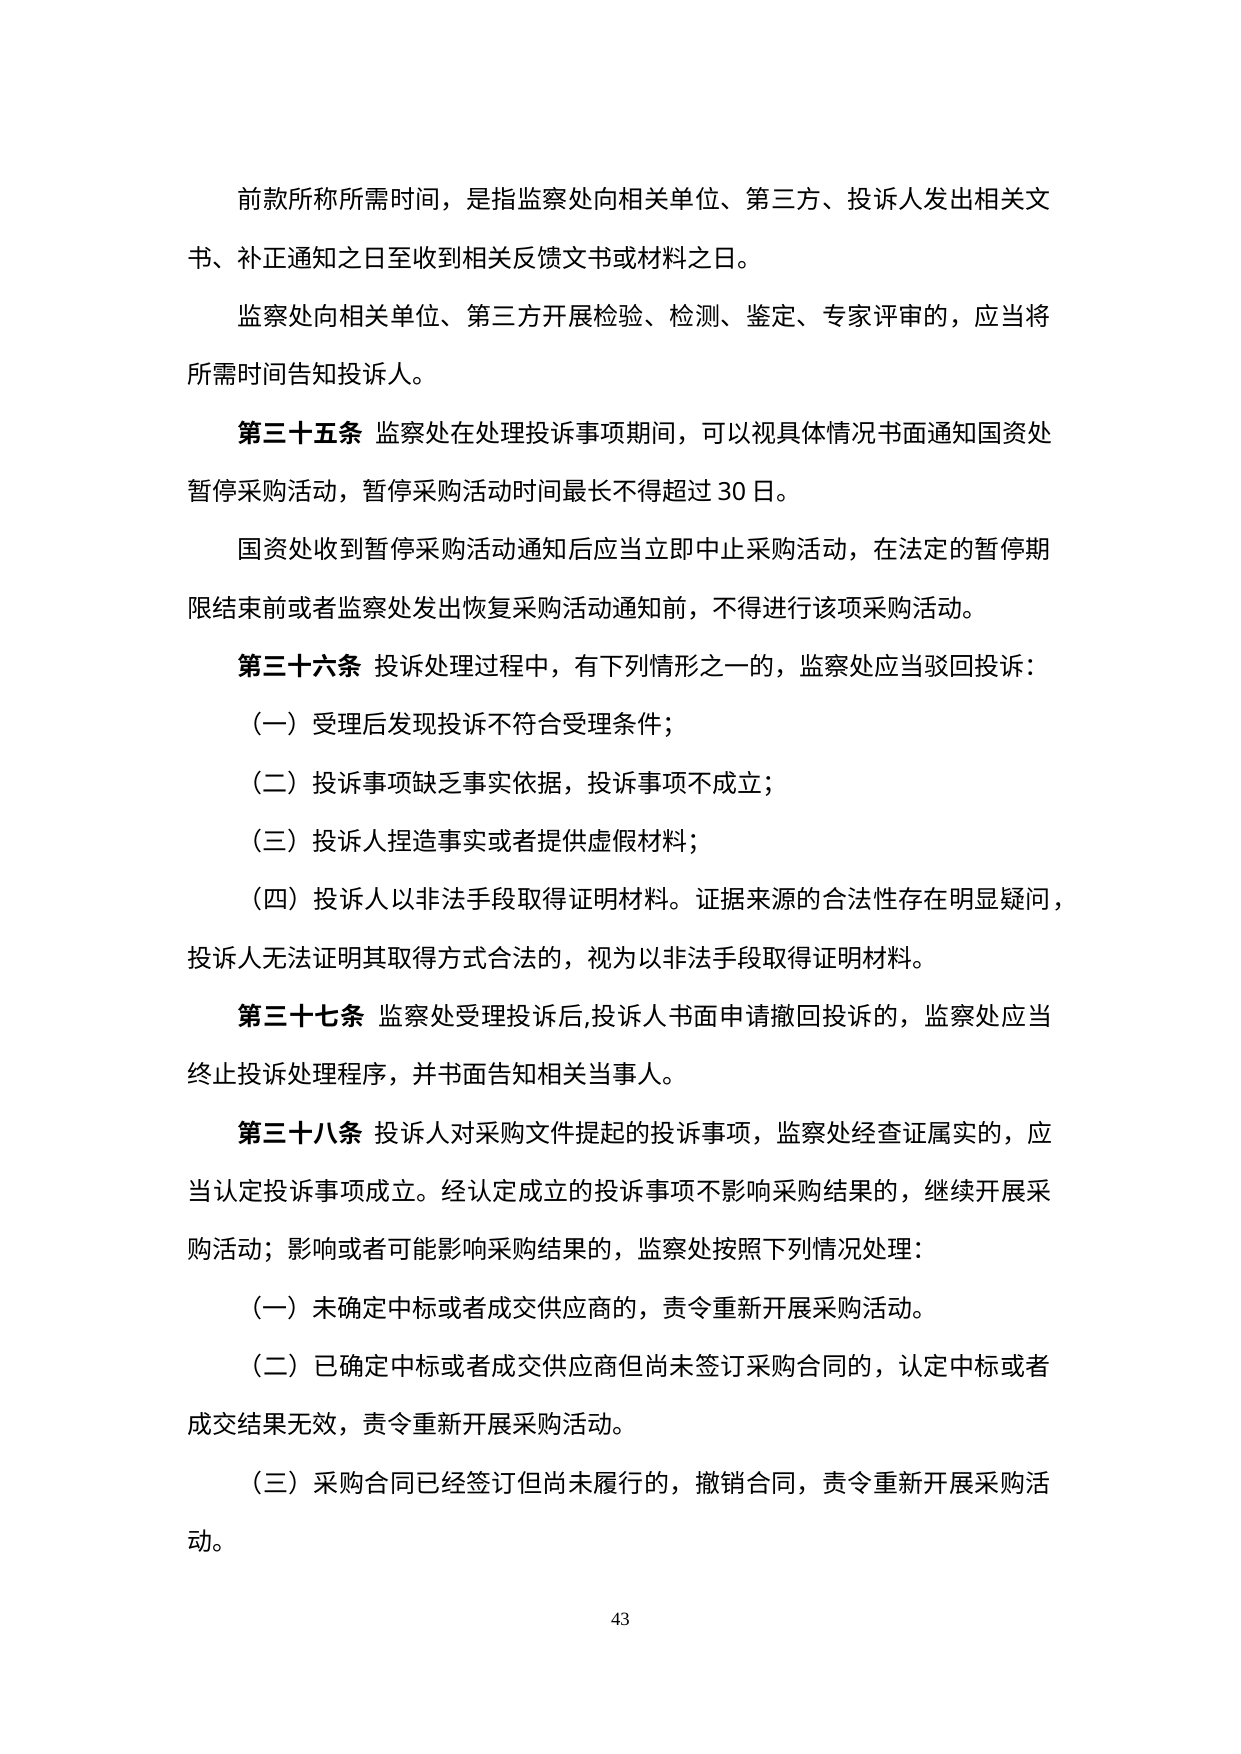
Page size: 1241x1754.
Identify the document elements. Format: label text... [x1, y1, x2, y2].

text （三）投诉人捏造事实或者提供虚假材料； [187, 804, 1053, 862]
text 第三十八条 投诉人对采购文件提起的投诉事项，监察处经查证属实的，应当认定投诉事项成立。经认定成立的投诉事项不影响采购结果的，继续开展采购活动；影响或者可能影响采购结果的，监察处按照下列情况处理： [187, 1095, 1053, 1270]
text （一）未确定中标或者成交供应商的，责令重新开展采购活动。 [187, 1270, 1053, 1329]
text 国资处收到暂停采购活动通知后应当立即中止采购活动，在法定的暂停期限结束前或者监察处发出恢复采购活动通知前，不得进行该项采购活动。 [187, 512, 1053, 629]
text 监察处向相关单位、第三方开展检验、检测、鉴定、专家评审的，应当将所需时间告知投诉人。 [187, 279, 1053, 395]
text 第三十五条 监察处在处理投诉事项期间，可以视具体情况书面通知国资处暂停采购活动，暂停采购活动时间最长不得超过30日。 [187, 395, 1053, 512]
text （一）受理后发现投诉不符合受理条件； [187, 687, 1053, 745]
text （二）投诉事项缺乏事实依据，投诉事项不成立； [187, 745, 1053, 804]
text （二）已确定中标或者成交供应商但尚未签订采购合同的，认定中标或者成交结果无效，责令重新开展采购活动。 [187, 1329, 1053, 1445]
text 前款所称所需时间，是指监察处向相关单位、第三方、投诉人发出相关文书、补正通知之日至收到相关反馈文书或材料之日。 [187, 162, 1053, 279]
text 第三十六条 投诉处理过程中，有下列情形之一的，监察处应当驳回投诉： [187, 629, 1053, 687]
text （三）采购合同已经签订但尚未履行的，撤销合同，责令重新开展采购活动。 [187, 1445, 1053, 1562]
text （四）投诉人以非法手段取得证明材料。证据来源的合法性存在明显疑问，投诉人无法证明其取得方式合法的，视为以非法手段取得证明材料。 [187, 862, 1053, 979]
text 第三十七条 监察处受理投诉后,投诉人书面申请撤回投诉的，监察处应当终止投诉处理程序，并书面告知相关当事人。 [187, 979, 1053, 1095]
